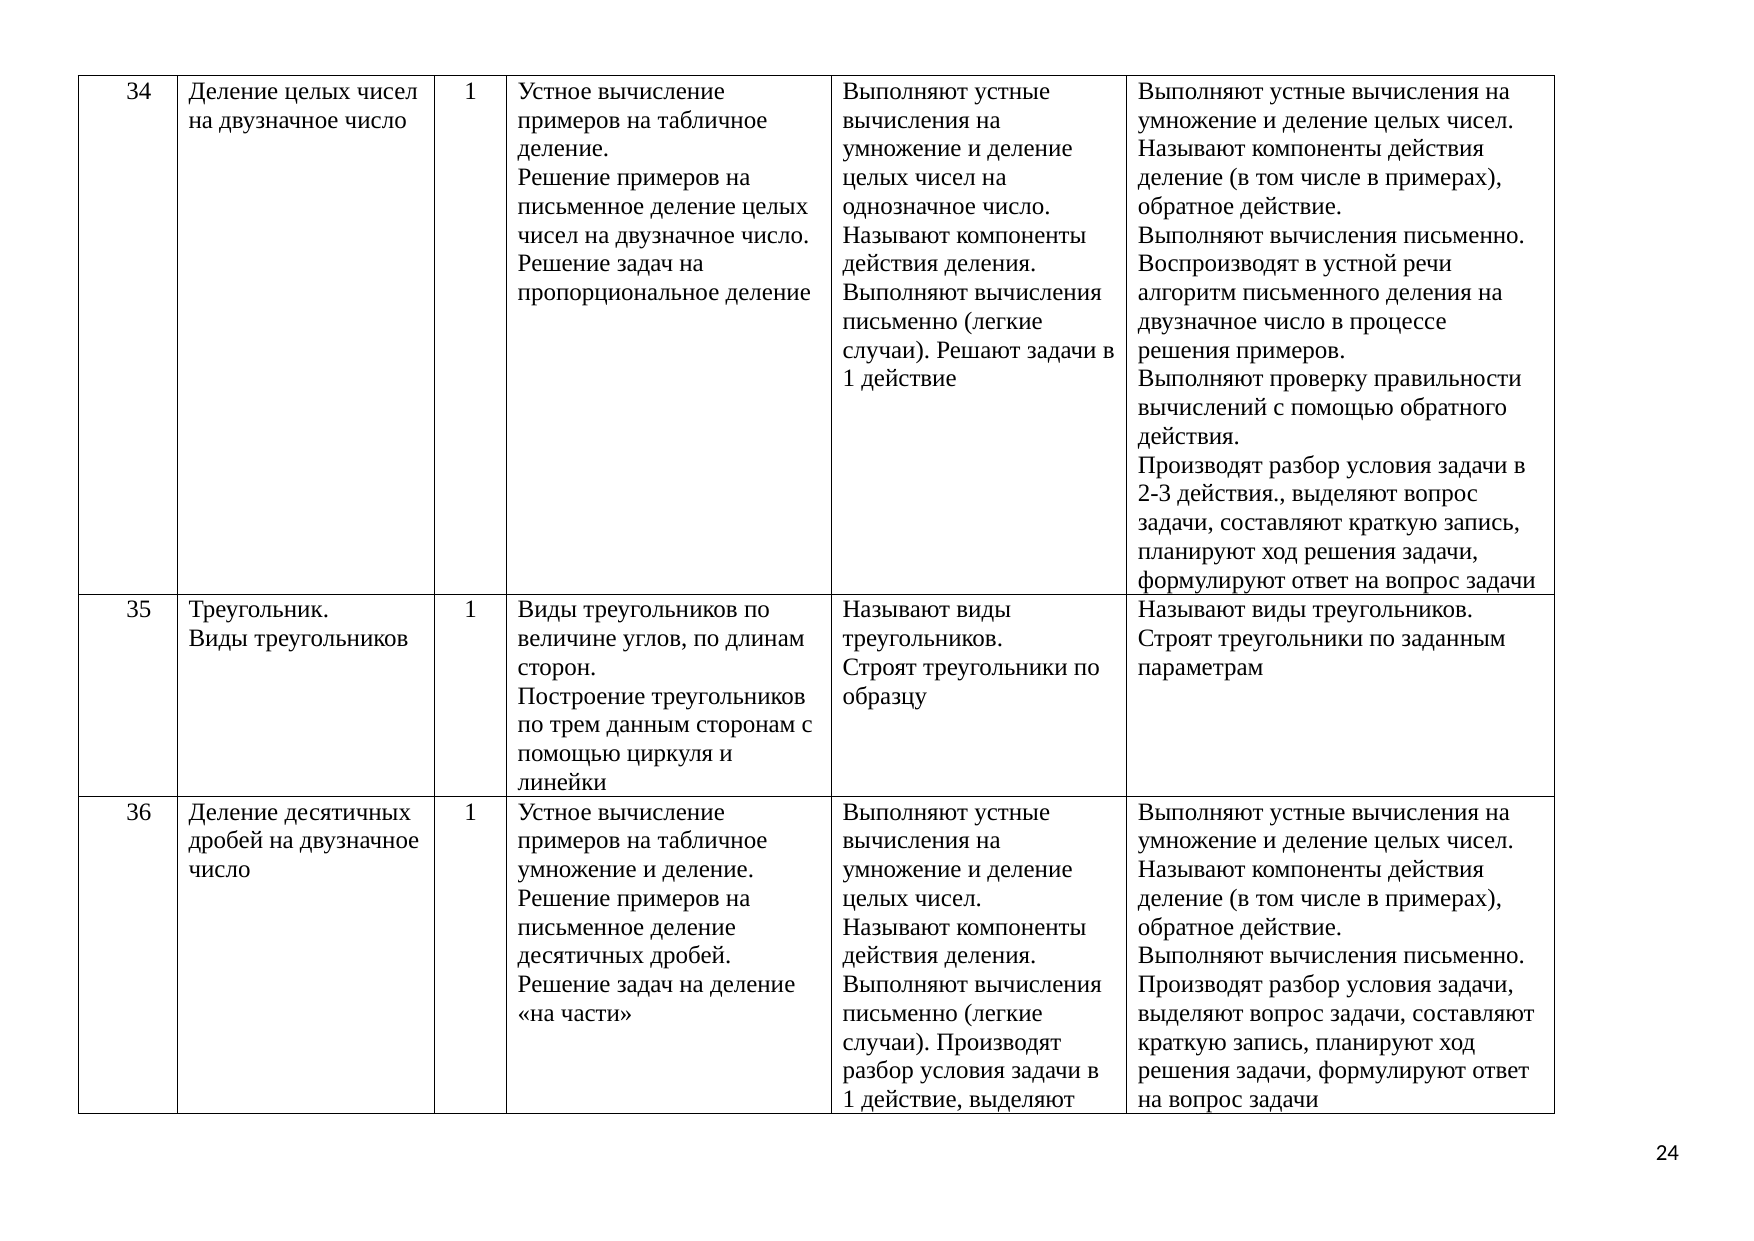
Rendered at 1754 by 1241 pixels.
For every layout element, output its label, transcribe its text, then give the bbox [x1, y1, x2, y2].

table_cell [832, 797, 1126, 1113]
table_cell 35 [79, 595, 177, 796]
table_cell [1127, 797, 1554, 1113]
table_cell 1 [435, 797, 506, 1113]
table_header 1 [435, 76, 506, 593]
table_header Деление целых чисел на двузначное число [178, 76, 434, 593]
table_header 34 [79, 76, 177, 593]
table_cell 36 [79, 797, 177, 1113]
table_cell Называют виды треугольников. Строят треугольники по заданным параметрам [1127, 595, 1554, 796]
table_cell Виды треугольников по величине углов, по длинам сторон. Построение треугольников по трем данным сторонам с помощью циркуля и линейки [507, 595, 831, 796]
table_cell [178, 797, 434, 1113]
table_header Выполняют устные вычисления на умножение и деление целых чисел. Называют компоненты действия деление (в том числе в примерах), обратное действие. Выполняют вычисления письменно. Воспроизводят в устной речи алгоритм письменного деления на двузначное число в процессе решения примеров. Выполняют проверку правильности вычислений с помощью обратного действия. Производят разбор условия задачи в 2-3 действия., выделяют вопрос задачи, составляют краткую запись, планируют ход решения задачи, формулируют ответ на вопрос задачи [1127, 76, 1554, 593]
table_cell Называют виды треугольников. Строят треугольники по образцу [832, 595, 1126, 796]
table_header Выполняют устные вычисления на умножение и деление целых чисел на однозначное число. Называют компоненты действия деления. Выполняют вычисления письменно (легкие случаи). Решают задачи в 1 действие [832, 76, 1126, 593]
table_header Устное вычисление примеров на табличное деление. Решение примеров на письменное деление целых чисел на двузначное число. Решение задач на пропорциональное деление [507, 76, 831, 593]
table_cell Треугольник. Виды треугольников [178, 595, 434, 796]
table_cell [507, 797, 831, 1113]
table_cell 1 [435, 595, 506, 796]
